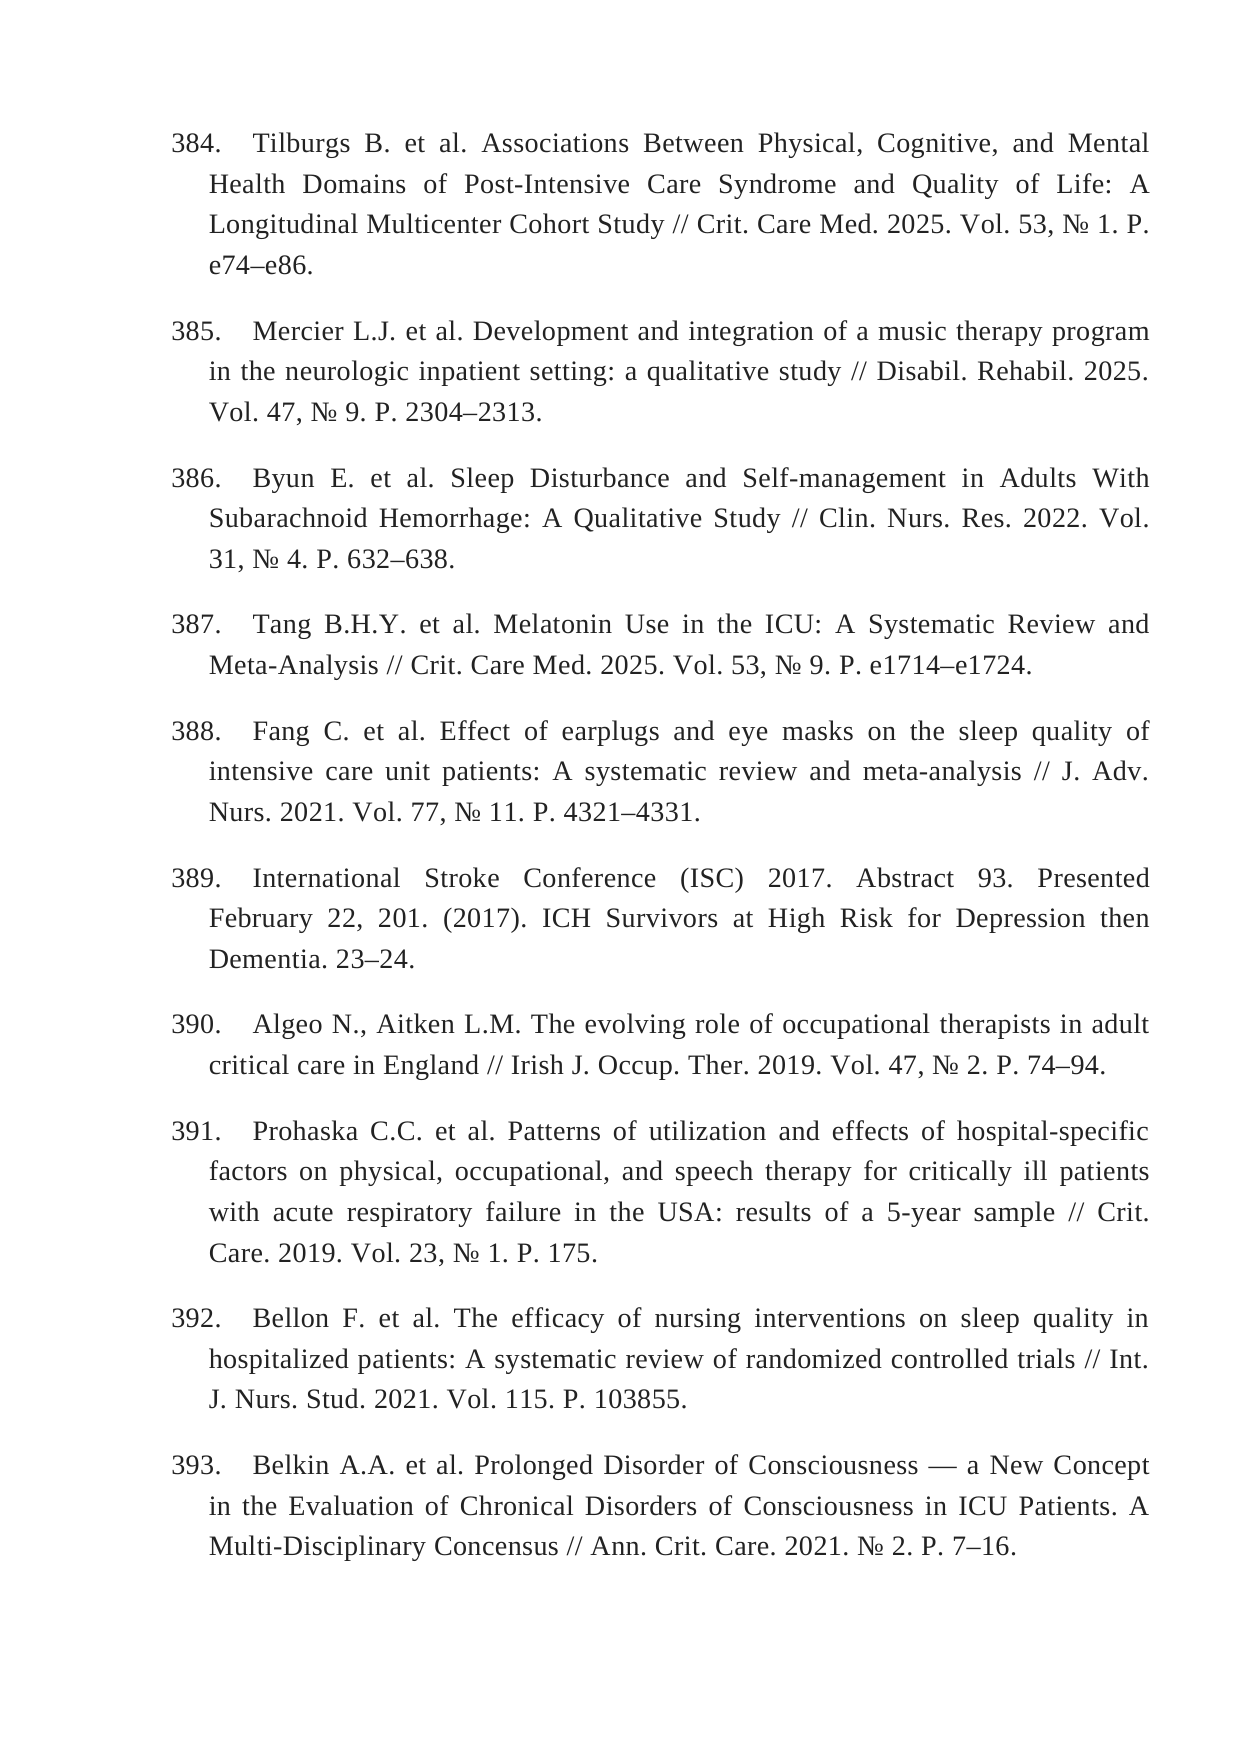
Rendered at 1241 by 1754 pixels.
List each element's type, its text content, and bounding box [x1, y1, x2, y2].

list Algeo N., Aitken L.M. The evolving role of occupational therapists in adult critical care in England // Irish J. Occup. Ther. 2019. Vol. 47, № 2. P. 74–94. [171, 999, 1152, 1081]
list Tilburgs B. et al. Associations Between Physical, Cognitive, and Mental Health Domains of Post-Intensive Care Syndrome and Quality of Life: A Longitudinal Multicenter Cohort Study // Crit. Care Med. 2025. Vol. 53, № 1. P. e74–e86. [171, 118, 1152, 281]
list Belkin A.A. et al. Prolonged Disorder of Consciousness — a New Concept in the Evaluation of Chronical Disorders of Consciousness in ICU Patients. A Multi-Disciplinary Concensus // Ann. Crit. Care. 2021. № 2. P. 7–16. [171, 1440, 1152, 1562]
list Fang C. et al. Effect of earplugs and eye masks on the sleep quality of intensive care unit patients: A systematic review and meta‐analysis // J. Adv. Nurs. 2021. Vol. 77, № 11. P. 4321–4331. [171, 706, 1152, 827]
list Tang B.H.Y. et al. Melatonin Use in the ICU: A Systematic Review and Meta-Analysis // Crit. Care Med. 2025. Vol. 53, № 9. P. e1714–e1724. [171, 599, 1152, 681]
list Mercier L.J. et al. Development and integration of a music therapy program in the neurologic inpatient setting: a qualitative study // Disabil. Rehabil. 2025. Vol. 47, № 9. P. 2304–2313. [171, 306, 1152, 427]
list Bellon F. et al. The efficacy of nursing interventions on sleep quality in hospitalized patients: A systematic review of randomized controlled trials // Int. J. Nurs. Stud. 2021. Vol. 115. P. 103855. [171, 1293, 1152, 1415]
list Prohaska C.C. et al. Patterns of utilization and effects of hospital-specific factors on physical, occupational, and speech therapy for critically ill patients with acute respiratory failure in the USA: results of a 5-year sample // Crit. Care. 2019. Vol. 23, № 1. P. 175. [171, 1106, 1152, 1268]
list Byun E. et al. Sleep Disturbance and Self-management in Adults With Subarachnoid Hemorrhage: A Qualitative Study // Clin. Nurs. Res. 2022. Vol. 31, № 4. P. 632–638. [171, 452, 1152, 574]
list International Stroke Conference (ISC) 2017. Abstract 93. Presented February 22, 201. (2017). ICH Survivors at High Risk for Depression then Dementia. 23–24. [171, 852, 1152, 974]
